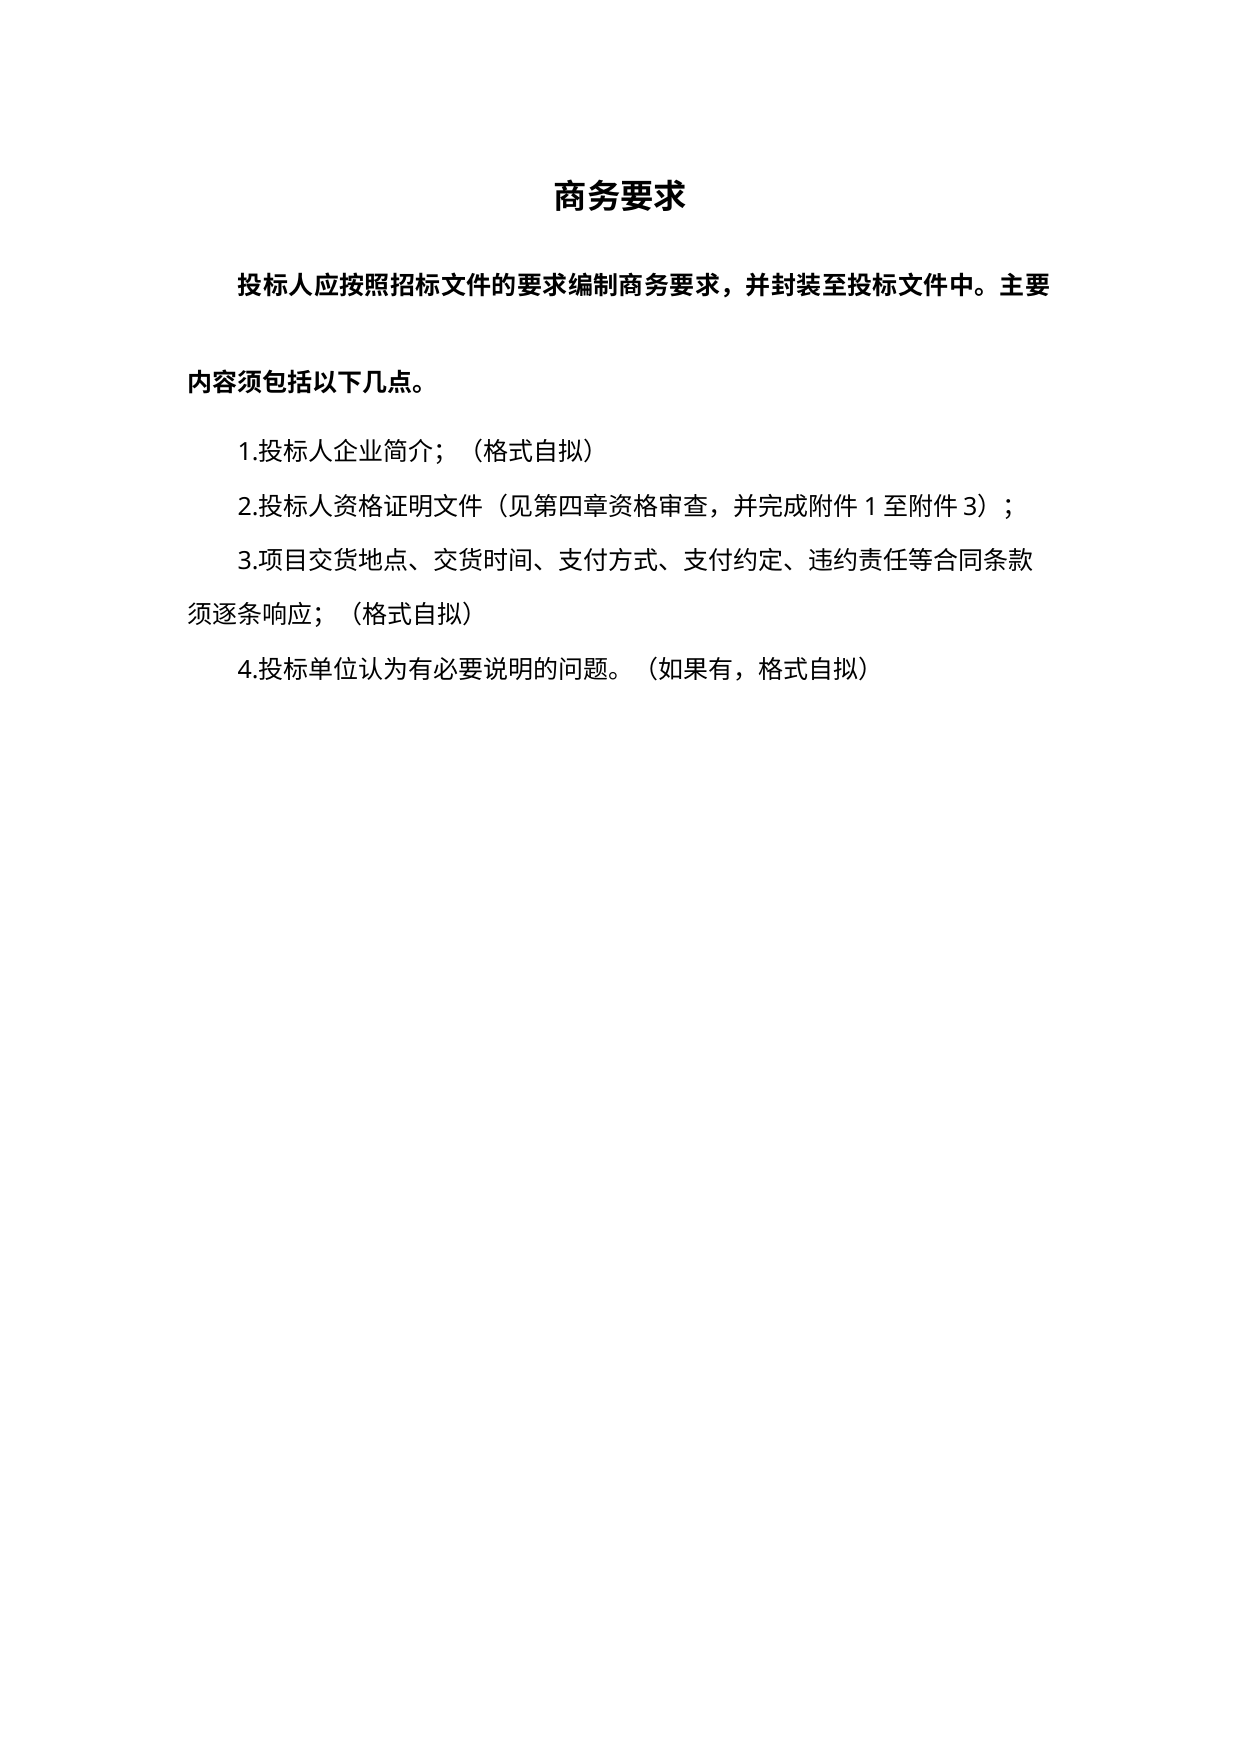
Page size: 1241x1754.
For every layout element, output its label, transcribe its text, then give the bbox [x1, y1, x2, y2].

subtitle 商务要求 [187, 162, 1053, 227]
text 2.投标人资格证明文件（见第四章资格审查，并完成附件1至附件3）； [187, 486, 1053, 522]
text 4.投标单位认为有必要说明的问题。（如果有，格式自拟） [187, 649, 1053, 685]
text 投标人应按照招标文件的要求编制商务要求，并封装至投标文件中。主要内容须包括以下几点。 [187, 251, 1053, 413]
text 3.项目交货地点、交货时间、支付方式、支付约定、违约责任等合同条款须逐条响应；（格式自拟） [187, 540, 1053, 631]
text 1.投标人企业简介；（格式自拟） [187, 432, 1053, 468]
